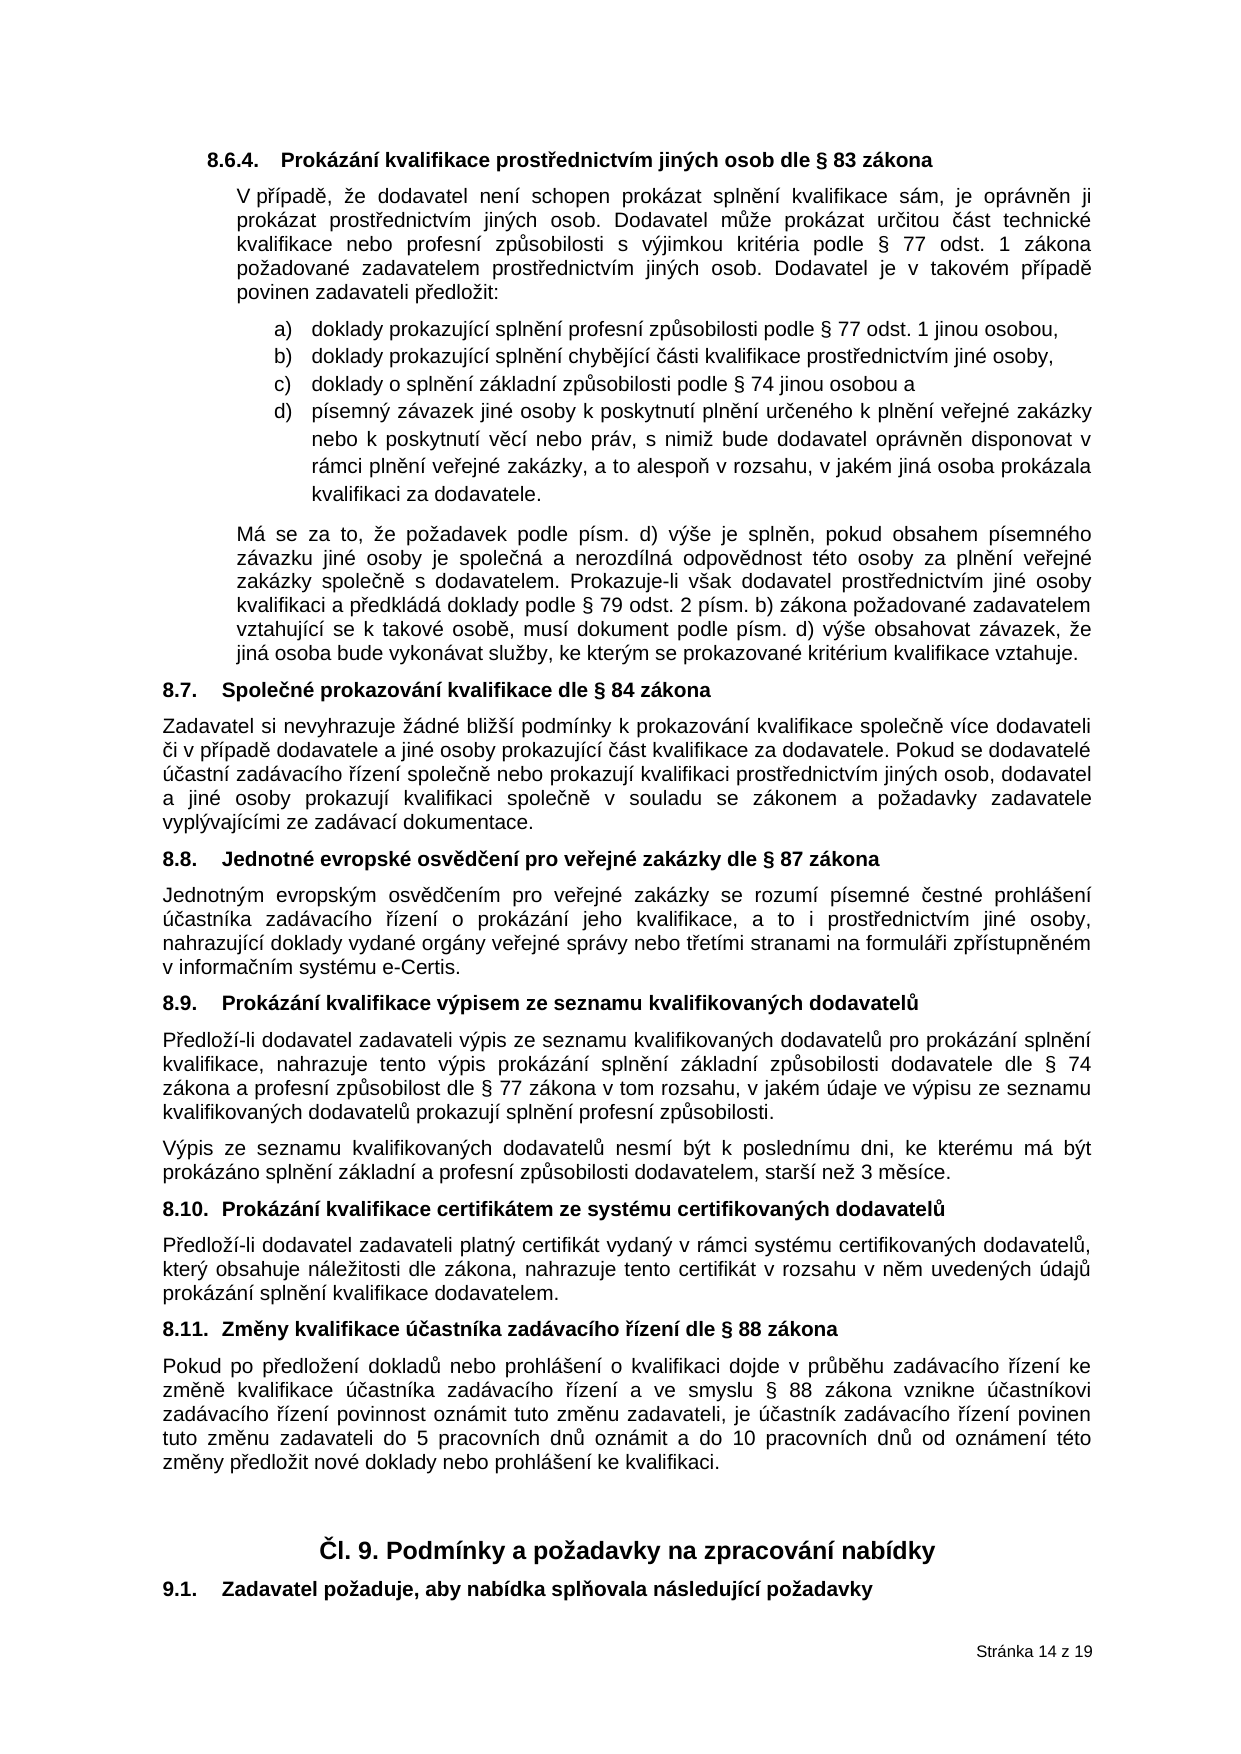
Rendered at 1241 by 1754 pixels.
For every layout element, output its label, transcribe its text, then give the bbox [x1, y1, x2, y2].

text Pokud po předložení dokladů nebo prohlášení o kvalifikaci dojde v průběhu zadávacího řízení ke změně kvalifikace účastníka zadávacího řízení a ve smyslu § 88 zákona vznikne účastníkovi zadávacího řízení povinnost oznámit tuto změnu zadavateli, je účastník zadávacího řízení povinen tuto změnu zadavateli do 5 pracovních dnů oznámit a do 10 pracovních dnů od oznámení této změny předložit nové doklady nebo prohlášení ke kvalifikaci. [162, 1354, 1093, 1473]
list doklady o splnění základní způsobilosti podle § 74 jinou osobou a [274, 371, 1093, 395]
list doklady prokazující splnění profesní způsobilosti podle § 77 odst. 1 jinou osobou, [274, 316, 1093, 340]
text Výpis ze seznamu kvalifikovaných dodavatelů nesmí být k poslednímu dni, ke kterému má být prokázáno splnění základní a profesní způsobilosti dodavatelem, starší než 3 měsíce. [162, 1136, 1093, 1184]
text Prokázání kvalifikace výpisem ze seznamu kvalifikovaných dodavatelů [162, 991, 1093, 1015]
text Prokázání kvalifikace certifikátem ze systému certifikovaných dodavatelů [162, 1196, 1093, 1220]
text Zadavatel požaduje, aby nabídka splňovala následující požadavky [162, 1577, 1093, 1601]
text Změny kvalifikace účastníka zadávacího řízení dle § 88 zákona [162, 1317, 1093, 1341]
text Jednotné evropské osvědčení pro veřejné zakázky dle § 87 zákona [162, 846, 1093, 870]
text Předloží-li dodavatel zadavateli platný certifikát vydaný v rámci systému certifikovaných dodavatelů, který obsahuje náležitosti dle zákona, nahrazuje tento certifikát v rozsahu v něm uvedených údajů prokázání splnění kvalifikace dodavatelem. [162, 1233, 1093, 1305]
text Má se za to, že požadavek podle písm. d) výše je splněn, pokud obsahem písemného závazku jiné osoby je společná a nerozdílná odpovědnost této osoby za plnění veřejné zakázky společně s dodavatelem. Prokazuje-li však dodavatel prostřednictvím jiné osoby kvalifikaci a předkládá doklady podle § 79 odst. 2 písm. b) zákona požadované zadavatelem vztahující se k takové osobě, musí dokument podle písm. d) výše obsahovat závazek, že jiná osoba bude vykonávat služby, ke kterým se prokazované kritérium kvalifikace vztahuje. [236, 521, 1093, 665]
text Zadavatel si nevyhrazuje žádné bližší podmínky k prokazování kvalifikace společně více dodavateli či v případě dodavatele a jiné osoby prokazující část kvalifikace za dodavatele. Pokud se dodavatelé účastní zadávacího řízení společně nebo prokazují kvalifikaci prostřednictvím jiných osob, dodavatel a jiné osoby prokazují kvalifikaci společně v souladu se zákonem a požadavky zadavatele vyplývajícími ze zadávací dokumentace. [162, 714, 1093, 834]
text Jednotným evropským osvědčením pro veřejné zakázky se rozumí písemné čestné prohlášení účastníka zadávacího řízení o prokázání jeho kvalifikace, a to i prostřednictvím jiné osoby, nahrazující doklady vydané orgány veřejné správy nebo třetími stranami na formuláři zpřístupněném v informačním systému e-Certis. [162, 883, 1093, 979]
text Podmínky a požadavky na zpracování nabídky [162, 1536, 1093, 1565]
text Společné prokazování kvalifikace dle § 84 zákona [162, 678, 1093, 702]
text V případě, že dodavatel není schopen prokázat splnění kvalifikace sám, je oprávněn ji prokázat prostřednictvím jiných osob. Dodavatel může prokázat určitou část technické kvalifikace nebo profesní způsobilosti s výjimkou kritéria podle § 77 odst. 1 zákona požadované zadavatelem prostřednictvím jiných osob. Dodavatel je v takovém případě povinen zadavateli předložit: [236, 184, 1093, 304]
list doklady prokazující splnění chybějící části kvalifikace prostřednictvím jiné osoby, [274, 344, 1093, 368]
text Prokázání kvalifikace prostřednictvím jiných osob dle § 83 zákona [207, 148, 1093, 172]
text Předloží-li dodavatel zadavateli výpis ze seznamu kvalifikovaných dodavatelů pro prokázání splnění kvalifikace, nahrazuje tento výpis prokázání splnění základní způsobilosti dodavatele dle § 74 zákona a profesní způsobilost dle § 77 zákona v tom rozsahu, v jakém údaje ve výpisu ze seznamu kvalifikovaných dodavatelů prokazují splnění profesní způsobilosti. [162, 1028, 1093, 1123]
list písemný závazek jiné osoby k poskytnutí plnění určeného k plnění veřejné zakázky nebo k poskytnutí věcí nebo práv, s nimiž bude dodavatel oprávněn disponovat v rámci plnění veřejné zakázky, a to alespoň v rozsahu, v jakém jiná osoba prokázala kvalifikaci za dodavatele. [274, 399, 1093, 505]
